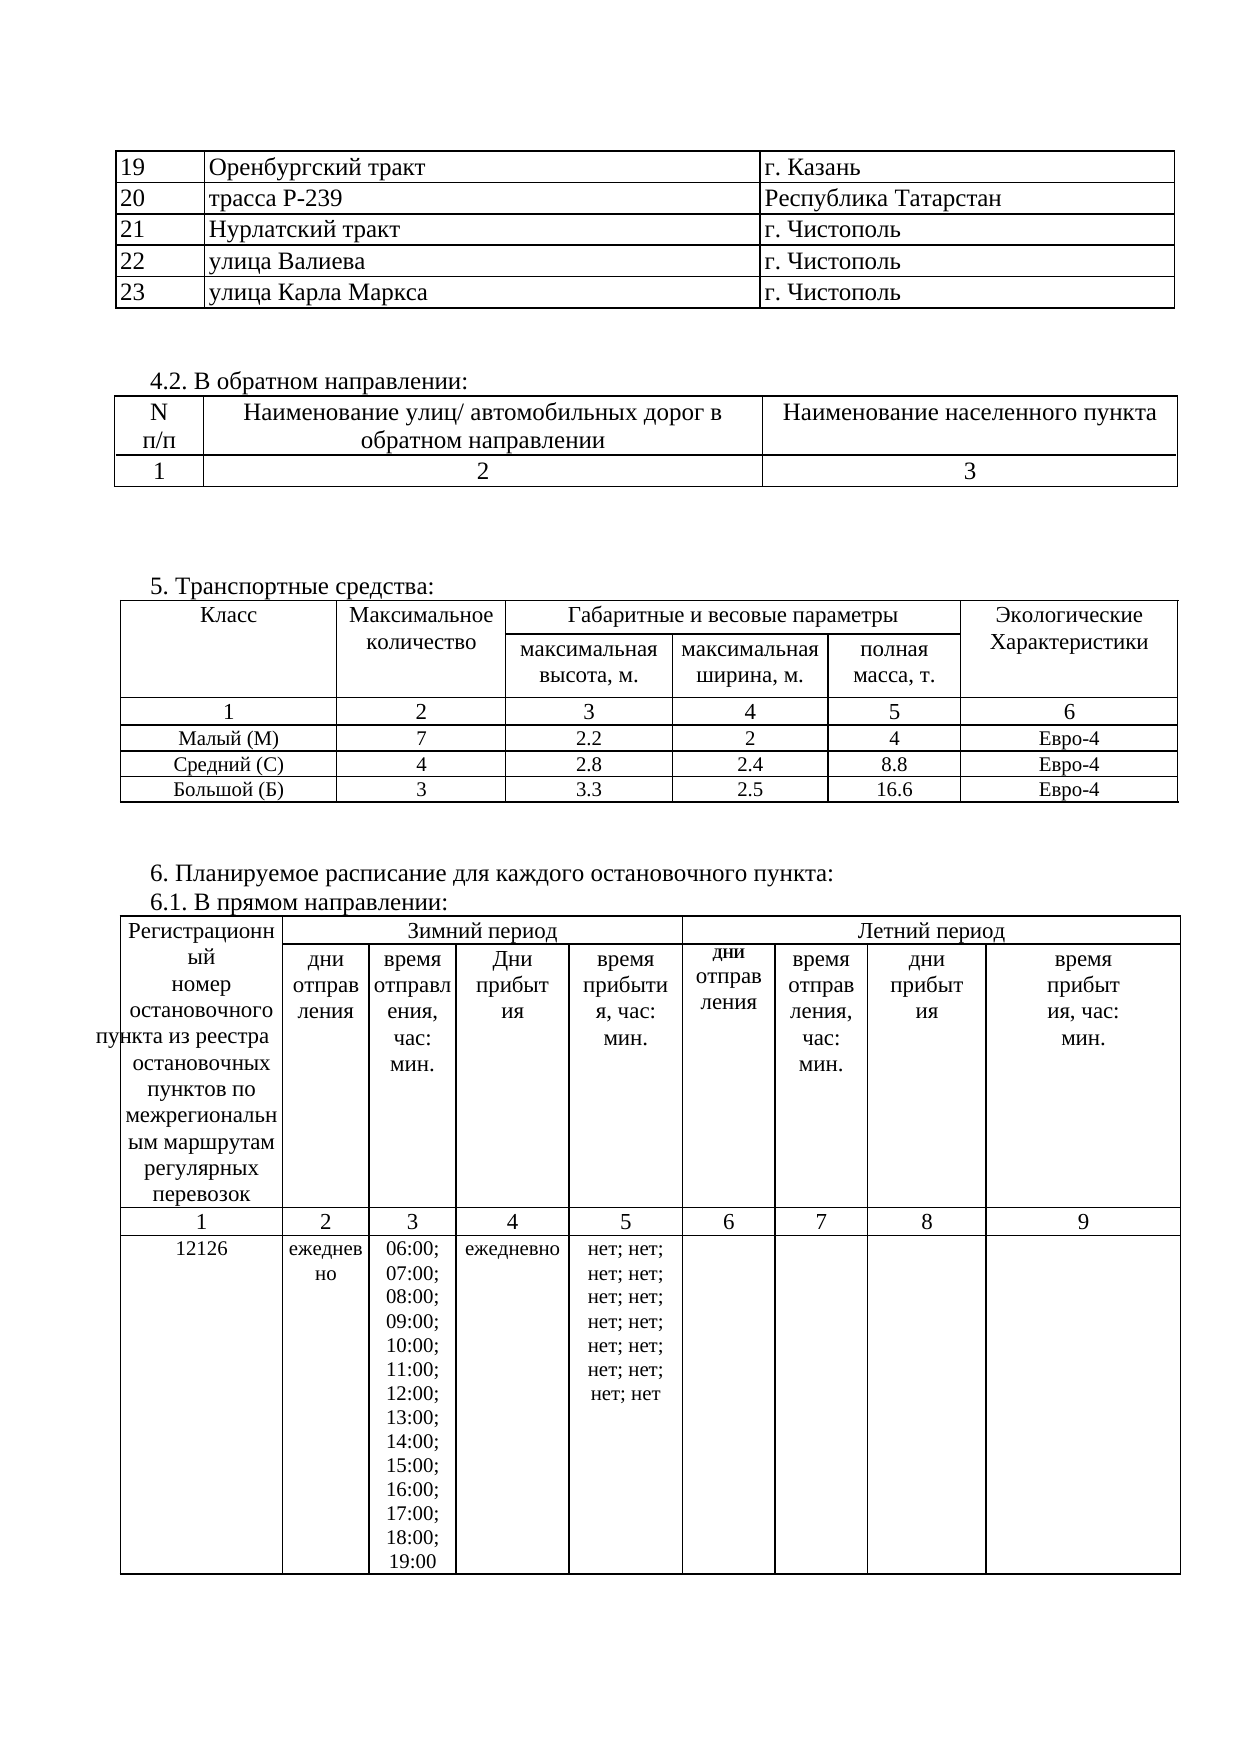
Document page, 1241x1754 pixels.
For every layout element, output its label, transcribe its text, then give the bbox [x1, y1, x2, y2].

table_cell г. Казань [761, 152, 1174, 181]
table_cell 3.3 [506, 777, 672, 801]
table_cell 6 [683, 1208, 774, 1235]
table_cell ежедневно [457, 1236, 568, 1573]
table_cell г. Чистополь [761, 277, 1174, 307]
table_cell 4 [337, 752, 505, 776]
table_cell Средний (С) [121, 752, 336, 776]
table_header N п/п [115, 397, 203, 454]
table_header Экологические Характеристики [961, 601, 1177, 696]
table_cell 3 [506, 698, 672, 724]
table_cell 5 [829, 698, 960, 724]
table_cell 23 [117, 277, 204, 307]
table_cell 8.8 [829, 752, 960, 776]
table_cell Евро-4 [961, 752, 1177, 776]
table_cell время прибыт ия, час: мин. [987, 945, 1180, 1207]
table_cell 22 [117, 246, 204, 276]
table_cell время отправл ения, час: мин. [370, 945, 455, 1207]
table_cell 1 [115, 455, 203, 486]
table_cell максимальная высота, м. [506, 635, 672, 696]
table_cell [683, 1236, 774, 1573]
table_cell Республика Татарстан [761, 183, 1174, 213]
table_cell улица Карла Маркса [205, 277, 759, 307]
table_cell 2 [673, 726, 827, 750]
table_header Летний период [683, 917, 1180, 943]
table_cell Дни прибыт ия [457, 945, 568, 1207]
table_cell Оренбургский тракт [205, 152, 759, 181]
table_cell 3 [370, 1208, 455, 1235]
table_cell 2 [283, 1208, 368, 1235]
table_cell время отправ ления, час: мин. [776, 945, 867, 1207]
table_cell Большой (Б) [121, 777, 336, 801]
table_cell г. Чистополь [761, 246, 1174, 276]
table_header Габаритные и весовые параметры [506, 601, 960, 633]
text 6.1. В прямом направлении: [150, 887, 1090, 915]
table_cell 2 [337, 698, 505, 724]
table_cell Евро-4 [961, 726, 1177, 750]
table_cell 7 [337, 726, 505, 750]
table_cell 2.4 [673, 752, 827, 776]
table_header Регистрационный номер остановочного пункта из реестра остановочных пунктов по межрегиональным маршрутам регулярных перевозок [121, 917, 282, 1207]
table_cell 1 [121, 1208, 282, 1235]
table_cell нет; нет; нет; нет; нет; нет; нет; нет; нет; нет; нет; нет; нет; нет [570, 1236, 682, 1573]
table_cell 2.8 [506, 752, 672, 776]
table_cell 12126 [121, 1236, 282, 1573]
table_cell дни отправ ления [283, 945, 368, 1207]
table_cell [987, 1236, 1180, 1573]
table_cell 5 [570, 1208, 682, 1235]
table_cell ДНИ отправ ления [683, 945, 774, 1207]
table_cell 3 [763, 454, 1177, 486]
table_cell 8 [868, 1208, 985, 1235]
table_cell 4 [829, 726, 960, 750]
table_cell Евро-4 [961, 777, 1177, 801]
table_cell трасса Р-239 [205, 183, 759, 213]
table_cell 2.5 [673, 777, 827, 801]
table_header Наименование населенного пункта [763, 397, 1177, 454]
table_cell 06:00; 07:00; 08:00; 09:00; 10:00; 11:00; 12:00; 13:00; 14:00; 15:00; 16:00; 17:00; 18:00; 19:00 [370, 1236, 455, 1573]
table_header Наименование улиц/ автомобильных дорог в обратном направлении [204, 397, 762, 454]
table_header Класс [121, 601, 336, 696]
table_cell максимальная ширина, м. [673, 635, 827, 696]
table_cell 19 [117, 152, 204, 181]
table_cell [868, 1236, 985, 1573]
table_header Зимний период [283, 917, 682, 943]
table_header Максимальное количество [337, 601, 505, 696]
table_cell [776, 1236, 867, 1573]
table_cell 2.2 [506, 726, 672, 750]
table_cell дни прибыт ия [868, 945, 985, 1207]
table_cell 21 [117, 215, 204, 244]
table_cell 16.6 [829, 777, 960, 801]
table_cell г. Чистополь [761, 215, 1174, 244]
table_cell 4 [673, 698, 827, 724]
table_cell ежедневно [283, 1236, 368, 1573]
table_cell 2 [204, 456, 762, 486]
table_cell 7 [776, 1208, 867, 1235]
table_cell Нурлатский тракт [205, 215, 759, 244]
table_cell 4 [457, 1208, 568, 1235]
table_cell улица Валиева [205, 246, 759, 276]
text 5. Транспортные средства: [150, 571, 1090, 600]
table_cell 3 [337, 777, 505, 801]
table_cell полная масса, т. [829, 635, 960, 696]
table_cell 9 [987, 1208, 1180, 1235]
table_cell Малый (М) [121, 726, 336, 750]
text 6. Планируемое расписание для каждого остановочного пункта: [150, 858, 1090, 887]
table_cell 6 [961, 698, 1177, 724]
text 4.2. В обратном направлении: [150, 366, 1090, 395]
table_cell 1 [121, 698, 336, 724]
table_cell 20 [117, 183, 204, 213]
table_cell время прибыти я, час: мин. [570, 945, 682, 1207]
